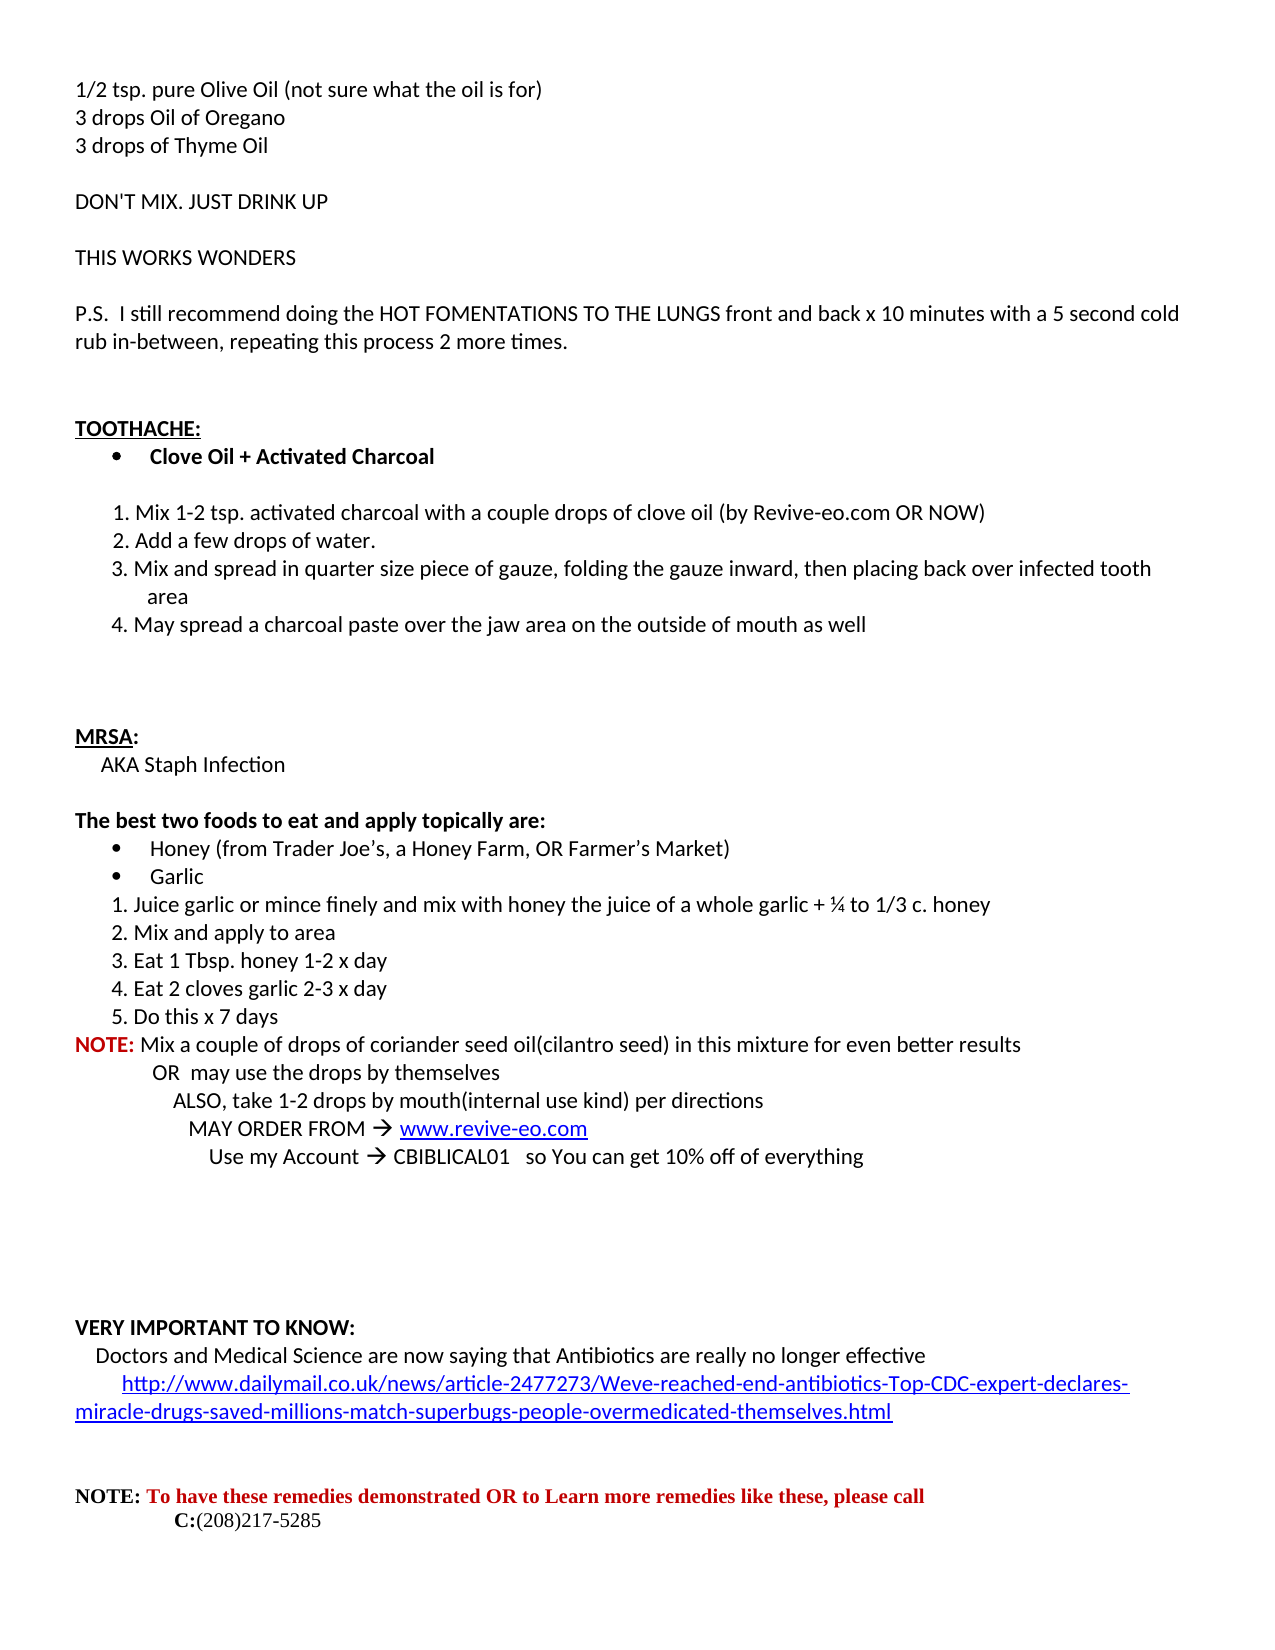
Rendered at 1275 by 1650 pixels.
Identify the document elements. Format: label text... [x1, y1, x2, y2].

text 3. Mix and spread in quarter size piece of gauze, folding the gauze inward, then placing back over infected tooth [75, 554, 1200, 582]
text MRSA: [75, 722, 1200, 750]
text Doctors and Medical Science are now saying that Antibiotics are really no longer effective [75, 1341, 1200, 1369]
text http://www.dailymail.co.uk/news/article-2477273/Weve-reached-end-antibiotics-Top-CDC-expert-declares-miracle-drugs-saved-millions-match-superbugs-people-overmedicated-themselves.html [75, 1369, 1200, 1425]
list Honey (from Trader Joe’s, a Honey Farm, OR Farmer’s Market) [112, 834, 1200, 862]
text AKA Staph Infection [75, 750, 1200, 778]
text 2. Mix and apply to area [75, 918, 1200, 946]
text 4. Eat 2 cloves garlic 2-3 x day [75, 974, 1200, 1002]
text TOOTHACHE: [75, 414, 1200, 442]
text 5. Do this x 7 days [75, 1002, 1200, 1030]
text 2. Add a few drops of water. [112, 526, 1200, 554]
text ALSO, take 1-2 drops by mouth(internal use kind) per directions [75, 1086, 1200, 1114]
text 1. Mix 1-2 tsp. activated charcoal with a couple drops of clove oil (by Revive-eo.com OR NOW) [112, 498, 1200, 526]
text VERY IMPORTANT TO KNOW: [75, 1313, 1200, 1341]
text NOTE: Mix a couple of drops of coriander seed oil(cilantro seed) in this mixture for even better results [75, 1030, 1200, 1058]
text DON'T MIX. JUST DRINK UP [75, 187, 1200, 215]
text THIS WORKS WONDERS [75, 243, 1200, 271]
text 3 drops Oil of Oregano [75, 103, 1200, 131]
text P.S. I still recommend doing the HOT FOMENTATIONS TO THE LUNGS front and back x 10 minutes with a 5 second cold rub in-between, repeating this process 2 more times. [75, 299, 1200, 355]
text C:(208)217-5285 [75, 1508, 1200, 1532]
text The best two foods to eat and apply topically are: [75, 806, 1200, 834]
text 1/2 tsp. pure Olive Oil (not sure what the oil is for) [75, 75, 1200, 103]
text NOTE: To have these remedies demonstrated OR to Learn more remedies like these, please call [75, 1483, 1200, 1508]
list Garlic [112, 862, 1200, 890]
text area [75, 582, 1200, 610]
text 3 drops of Thyme Oil [75, 131, 1200, 159]
list Clove Oil + Activated Charcoal [112, 442, 1200, 470]
text 1. Juice garlic or mince finely and mix with honey the juice of a whole garlic + ¼ to 1/3 c. honey [75, 890, 1200, 918]
text Use my Account CBIBLICAL01 so You can get 10% off of everything [75, 1142, 1200, 1170]
text 4. May spread a charcoal paste over the jaw area on the outside of mouth as well [75, 610, 1200, 638]
text MAY ORDER FROM www.revive-eo.com [75, 1114, 1200, 1142]
text 3. Eat 1 Tbsp. honey 1-2 x day [75, 946, 1200, 974]
text OR may use the drops by themselves [75, 1058, 1200, 1086]
